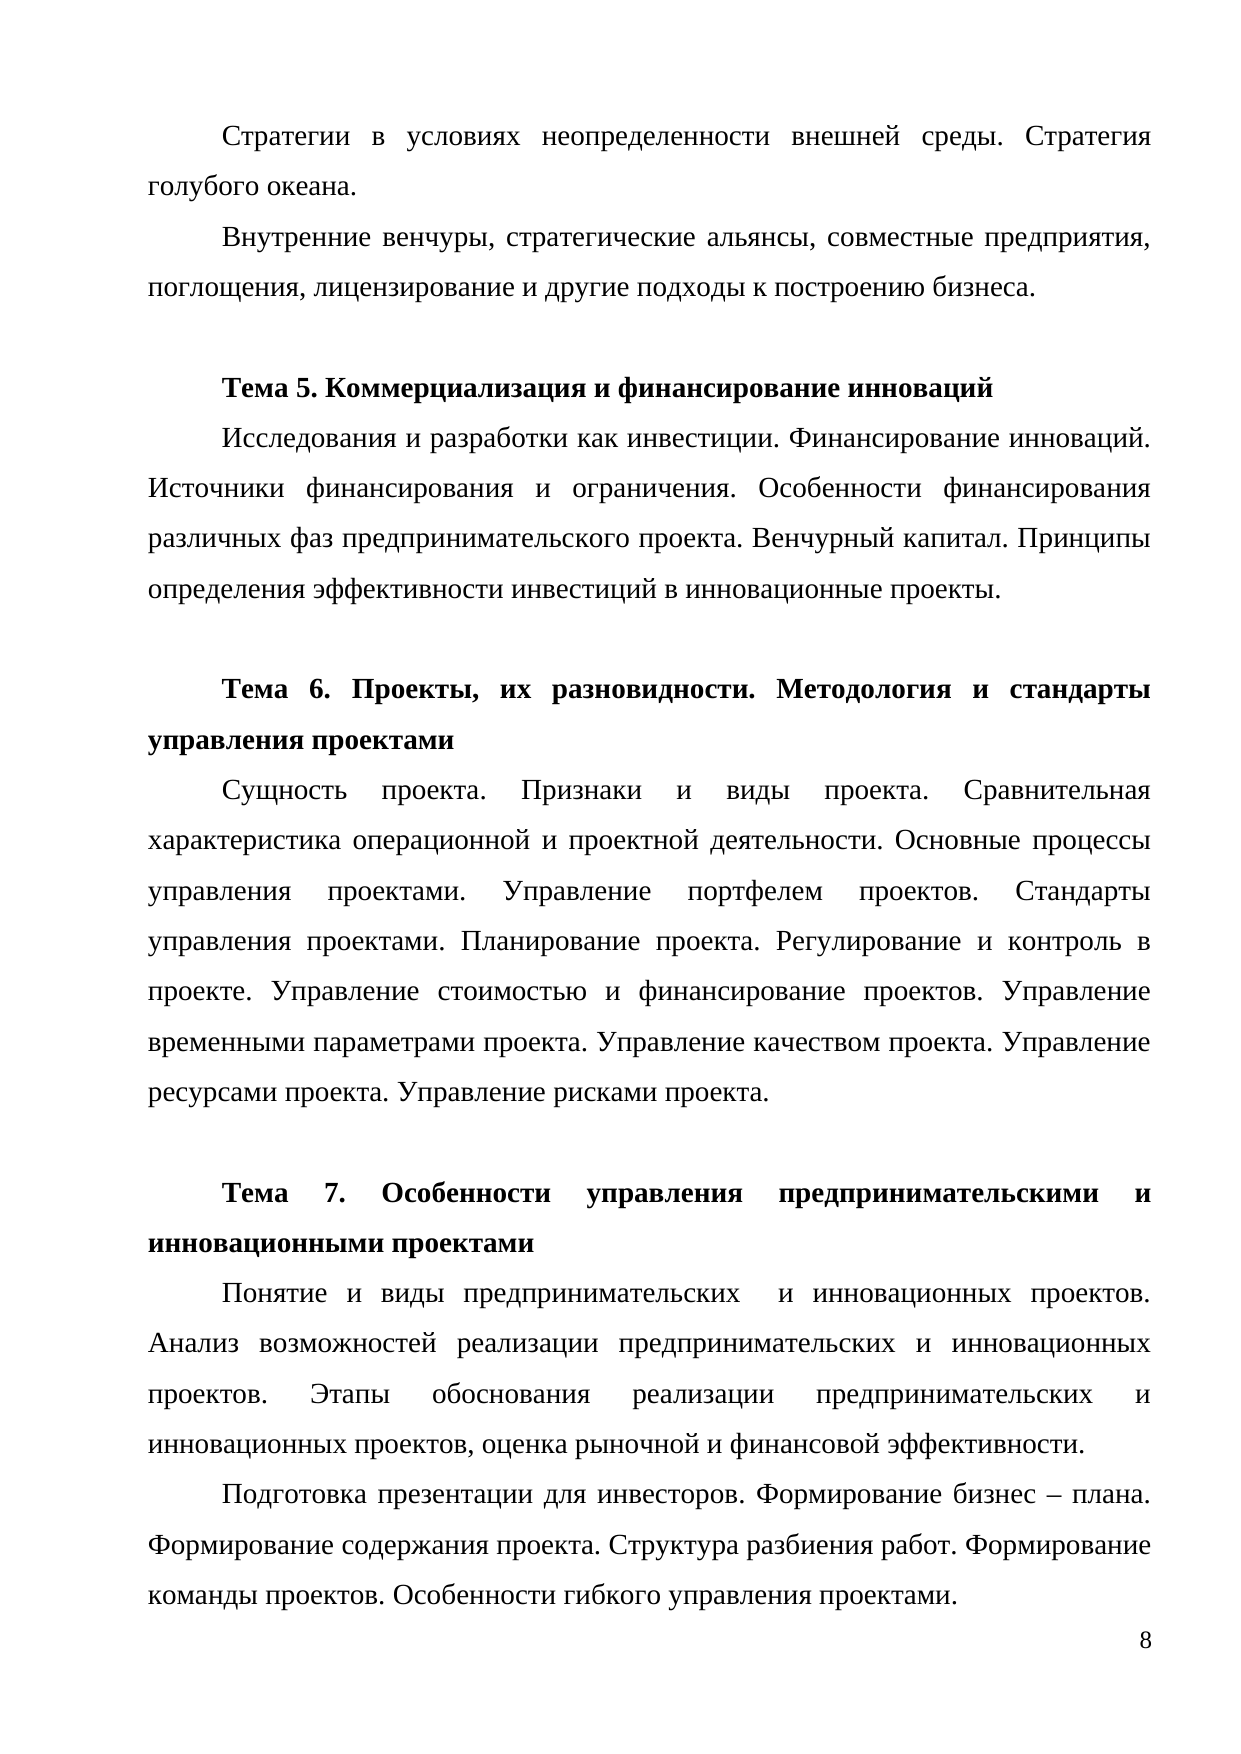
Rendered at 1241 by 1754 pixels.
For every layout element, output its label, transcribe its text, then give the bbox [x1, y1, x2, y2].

text Стратегии в условиях неопределенности внешней среды. Стратегия голубого океана. [148, 118, 1152, 202]
text Тема 6. Проекты, их разновидности. Методология и стандарты управления проектами [148, 672, 1152, 755]
text Тема 7. Особенности управления предпринимательскими и инновационными проектами [148, 1175, 1152, 1258]
text Исследования и разработки как инвестиции. Финансирование инноваций. Источники финансирования и ограничения. Особенности финансирования различных фаз предпринимательского проекта. Венчурный капитал. Принципы определения эффективности инвестиций в инновационные проекты. [148, 420, 1152, 604]
text Тема 5. Коммерциализация и финансирование инноваций [148, 370, 1152, 403]
text Понятие и виды предпринимательских и инновационных проектов. Анализ возможностей реализации предпринимательских и инновационных проектов. Этапы обоснования реализации предпринимательских и инновационных проектов, оценка рыночной и финансовой эффективности. [148, 1275, 1152, 1460]
text Подготовка презентации для инвесторов. Формирование бизнес – плана. Формирование содержания проекта. Структура разбиения работ. Формирование команды проектов. Особенности гибкого управления проектами. [148, 1477, 1152, 1611]
text Сущность проекта. Признаки и виды проекта. Сравнительная характеристика операционной и проектной деятельности. Основные процессы управления проектами. Управление портфелем проектов. Стандарты управления проектами. Планирование проекта. Регулирование и контроль в проекте. Управление стоимостью и финансирование проектов. Управление временными параметрами проекта. Управление качеством проекта. Управление ресурсами проекта. Управление рисками проекта. [148, 772, 1152, 1108]
text Внутренние венчуры, стратегические альянсы, совместные предприятия, поглощения, лицензирование и другие подходы к построению бизнеса. [148, 219, 1152, 303]
